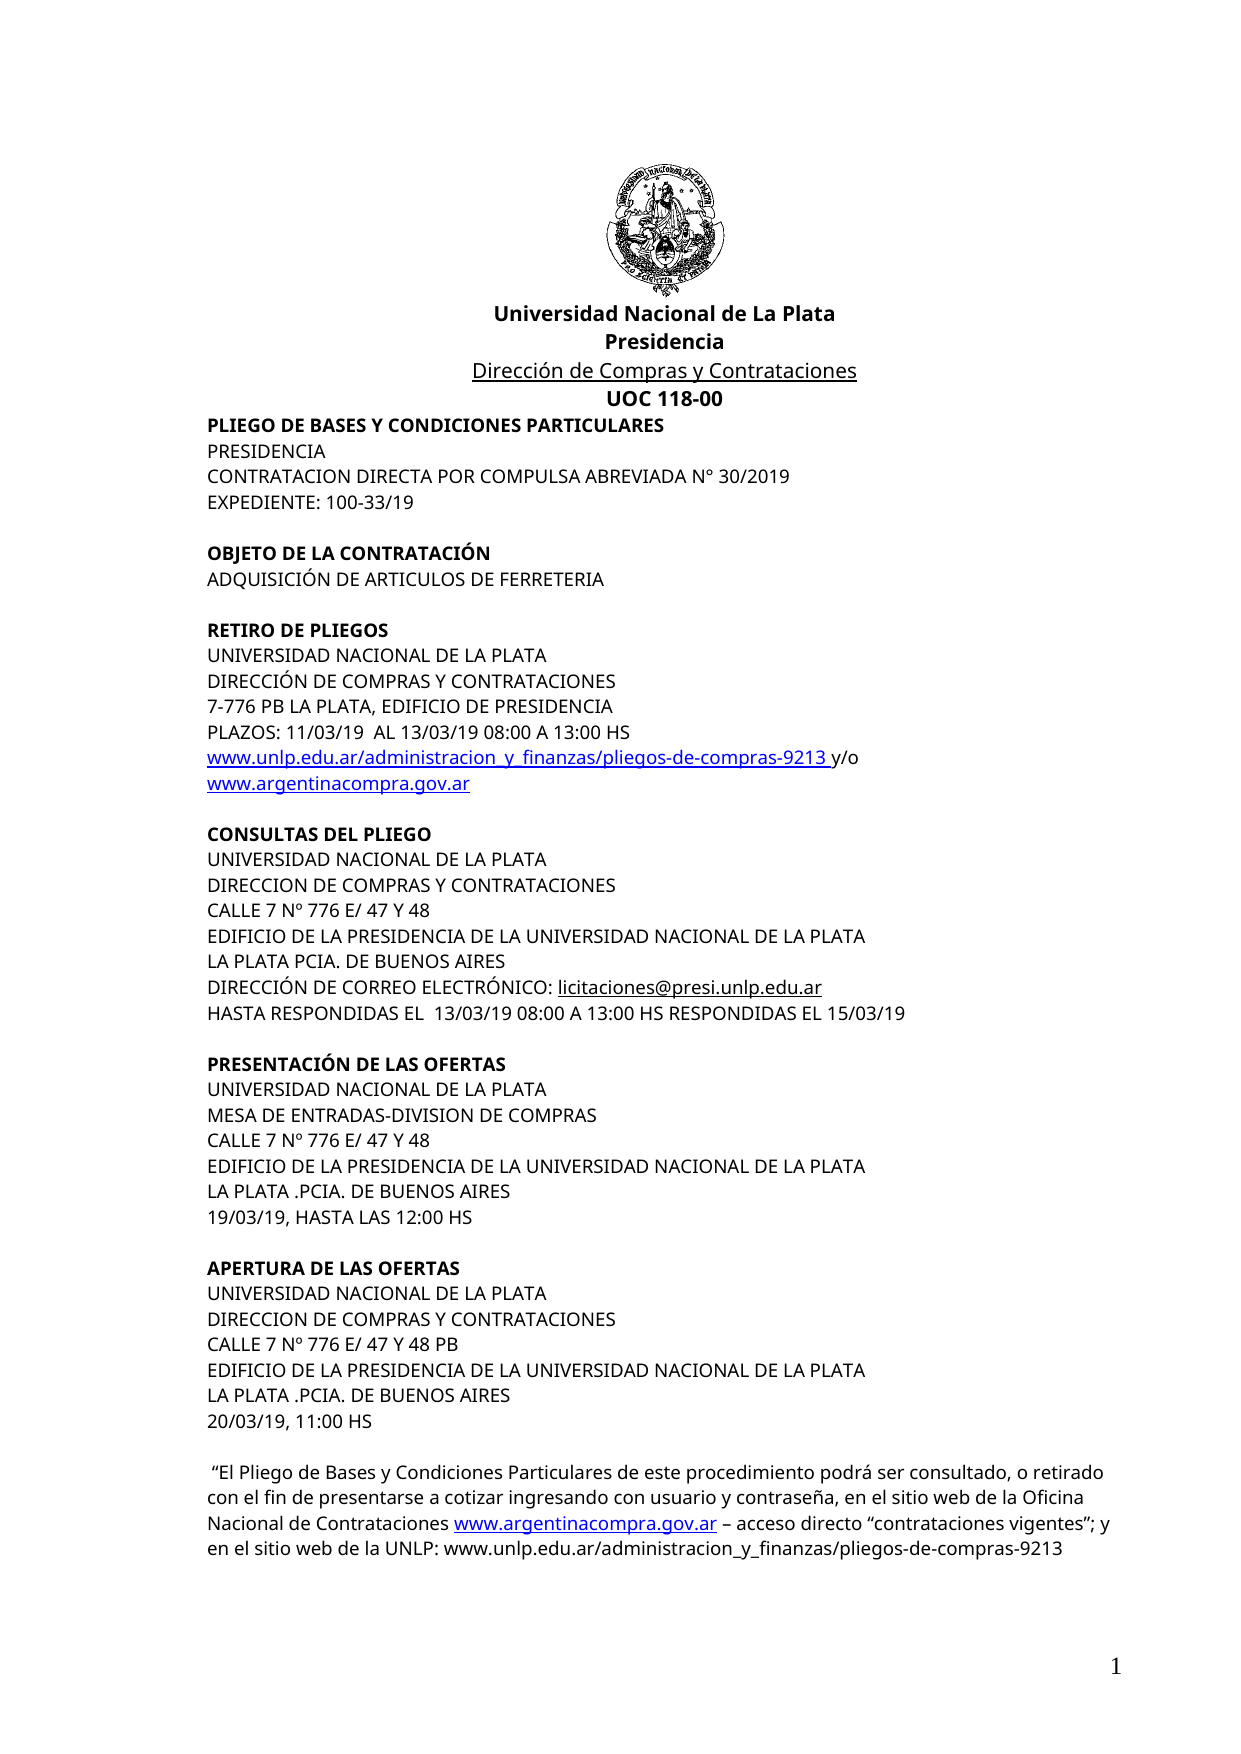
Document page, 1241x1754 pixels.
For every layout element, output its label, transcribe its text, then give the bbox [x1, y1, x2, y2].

text APERTURA DE LAS OFERTAS [207, 1255, 1122, 1281]
text EDIFICIO DE LA PRESIDENCIA DE LA UNIVERSIDAD NACIONAL DE LA PLATA [207, 923, 1122, 949]
text HASTA RESPONDIDAS EL 13/03/19 08:00 A 13:00 HS RESPONDIDAS EL 15/03/19 [207, 1000, 1122, 1025]
text CALLE 7 Nº 776 E/ 47 Y 48 [207, 1127, 1122, 1153]
subtitle Dirección de Compras y Contrataciones [207, 356, 1122, 384]
text CONSULTAS DEL PLIEGO [207, 821, 1122, 847]
subtitle Presidencia [207, 327, 1122, 356]
text LA PLATA .PCIA. DE BUENOS AIRES [207, 1383, 1122, 1408]
text PLIEGO DE BASES Y CONDICIONES PARTICULARES [207, 413, 1122, 438]
text DIRECCION DE COMPRAS Y CONTRATACIONES [207, 1306, 1122, 1332]
text PRESENTACIÓN DE LAS OFERTAS [207, 1051, 1122, 1076]
text UNIVERSIDAD NACIONAL DE LA PLATA [207, 1281, 1122, 1306]
text EDIFICIO DE LA PRESIDENCIA DE LA UNIVERSIDAD NACIONAL DE LA PLATA [207, 1153, 1122, 1178]
text PLAZOS: 11/03/19 AL 13/03/19 08:00 A 13:00 HS [207, 719, 1122, 744]
text 19/03/19, HASTA LAS 12:00 HS [207, 1204, 1122, 1229]
text “El Pliego de Bases y Condiciones Particulares de este procedimiento podrá ser consultado, o retirado con el fin de presentarse a cotizar ingresando con usuario y contraseña, en el sitio web de la Oficina Nacional de Contrataciones www.argentinacompra.gov.ar – acceso directo “contrataciones vigentes”; y en el sitio web de la UNLP: www.unlp.edu.ar/administracion_y_finanzas/pliegos-de-compras-9213 [207, 1459, 1122, 1561]
text DIRECCIÓN DE CORREO ELECTRÓNICO: licitaciones@presi.unlp.edu.ar [207, 974, 1122, 1000]
text 20/03/19, 11:00 HS [207, 1408, 1122, 1434]
text RETIRO DE PLIEGOS [207, 617, 1122, 642]
text UNIVERSIDAD NACIONAL DE LA PLATA [207, 847, 1122, 872]
text DIRECCIÓN DE COMPRAS Y CONTRATACIONES [207, 668, 1122, 693]
text UOC 118-00 [207, 384, 1122, 413]
text UNIVERSIDAD NACIONAL DE LA PLATA [207, 642, 1122, 668]
text LA PLATA PCIA. DE BUENOS AIRES [207, 949, 1122, 974]
text EDIFICIO DE LA PRESIDENCIA DE LA UNIVERSIDAD NACIONAL DE LA PLATA [207, 1357, 1122, 1383]
text OBJETO DE LA CONTRATACIÓN [207, 540, 1122, 566]
text DIRECCION DE COMPRAS Y CONTRATACIONES [207, 872, 1122, 898]
text ADQUISICIÓN DE ARTICULOS DE FERRETERIA [207, 566, 1122, 591]
text Universidad Nacional de La Plata [207, 299, 1122, 327]
text CALLE 7 Nº 776 E/ 47 Y 48 [207, 898, 1122, 923]
text LA PLATA .PCIA. DE BUENOS AIRES [207, 1178, 1122, 1204]
text PRESIDENCIA [207, 438, 1122, 464]
text CONTRATACION DIRECTA POR COMPULSA ABREVIADA N° 30/2019 [207, 464, 1122, 489]
text UNIVERSIDAD NACIONAL DE LA PLATA [207, 1076, 1122, 1102]
picture [589, 158, 740, 299]
text CALLE 7 Nº 776 E/ 47 Y 48 PB [207, 1332, 1122, 1357]
text 7-776 PB LA PLATA, EDIFICIO DE PRESIDENCIA [207, 693, 1122, 719]
text www.unlp.edu.ar/administracion_y_finanzas/pliegos-de-compras-9213 y/o www.argentinacompra.gov.ar [207, 744, 1122, 796]
text MESA DE ENTRADAS-DIVISION DE COMPRAS [207, 1102, 1122, 1127]
text EXPEDIENTE: 100-33/19 [207, 489, 1122, 515]
